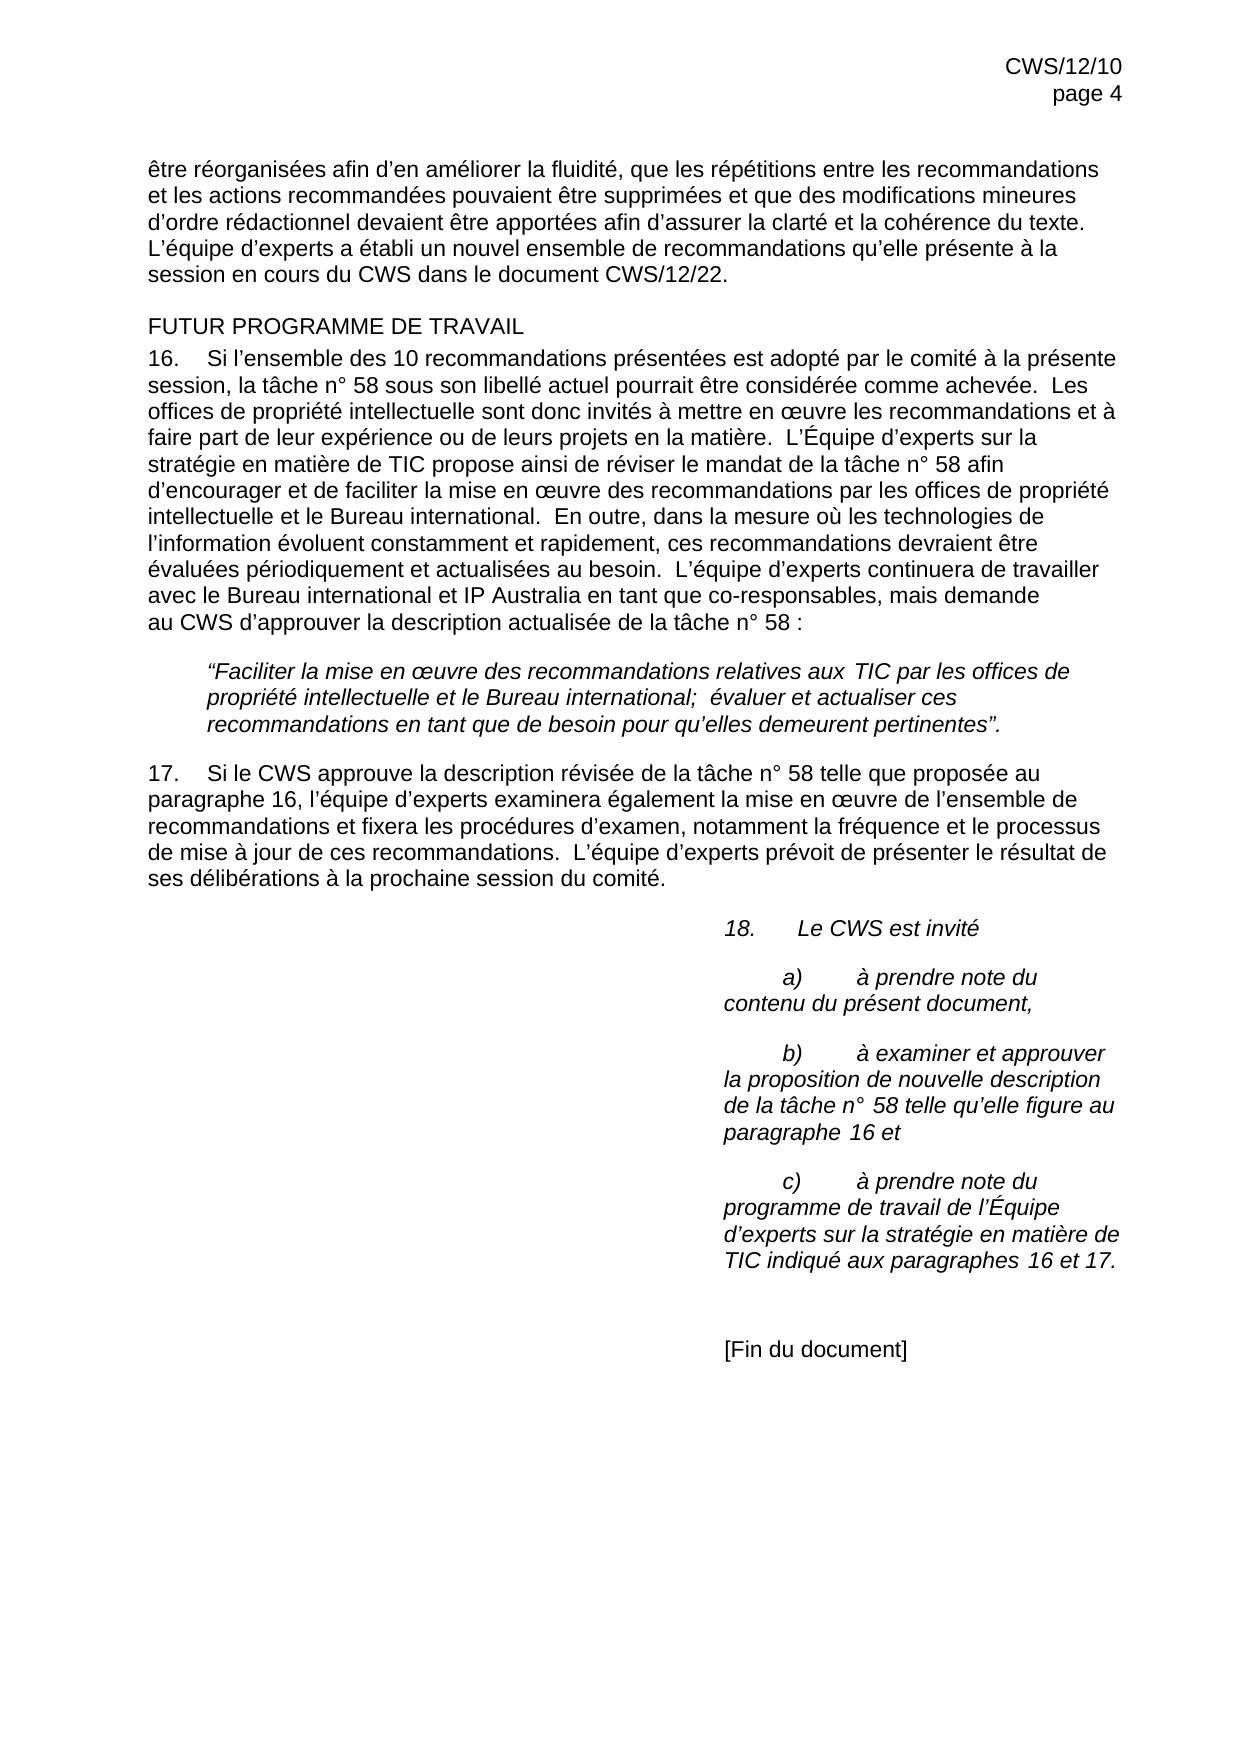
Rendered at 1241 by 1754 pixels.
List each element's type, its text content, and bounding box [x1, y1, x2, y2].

text Si l’ensemble des 10 recommandations présentées est adopté par le comité à la présente session, la tâche n° 58 sous son libellé actuel pourrait être considérée comme achevée. Les offices de propriété intellectuelle sont donc invités à mettre en œuvre les recommandations et à faire part de leur expérience ou de leurs projets en la matière. L’Équipe d’experts sur la stratégie en matière de TIC propose ainsi de réviser le mandat de la tâche n° 58 afin d’encourager et de faciliter la mise en œuvre des recommandations par les offices de propriété intellectuelle et le Bureau international. En outre, dans la mesure où les technologies de l’information évoluent constamment et rapidement, ces recommandations devraient être évaluées périodiquement et actualisées au besoin. L’équipe d’experts continuera de travailler avec le Bureau international et IP Australia en tant que co-responsables, mais demande au CWS d’approuver la description actualisée de la tâche n° 58 : [148, 345, 1122, 635]
list à examiner et approuver la proposition de nouvelle description de la tâche n° 58 telle qu’elle figure au paragraphe 16 et [724, 1039, 1122, 1145]
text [148, 156, 1122, 288]
subtitle Futur programme de travail [148, 313, 1122, 339]
list à prendre note du programme de travail de l’Équipe d’experts sur la stratégie en matière de TIC indiqué aux paragraphes 16 et 17. [724, 1168, 1122, 1273]
text Le CWS est invité [724, 915, 1122, 941]
text Si le CWS approuve la description révisée de la tâche n° 58 telle que proposée au paragraphe 16, l’équipe d’experts examinera également la mise en œuvre de l’ensemble de recommandations et fixera les procédures d’examen, notamment la fréquence et le processus de mise à jour de ces recommandations. L’équipe d’experts prévoit de présenter le résultat de ses délibérations à la prochaine session du comité. [148, 760, 1122, 892]
text [Fin du document] [724, 1336, 1122, 1362]
list à prendre note du contenu du présent document, [724, 964, 1122, 1017]
text “Faciliter la mise en œuvre des recommandations relatives aux TIC par les offices de propriété intellectuelle et le Bureau international; évaluer et actualiser ces recommandations en tant que de besoin pour qu’elles demeurent pertinentes”. [207, 658, 1122, 737]
